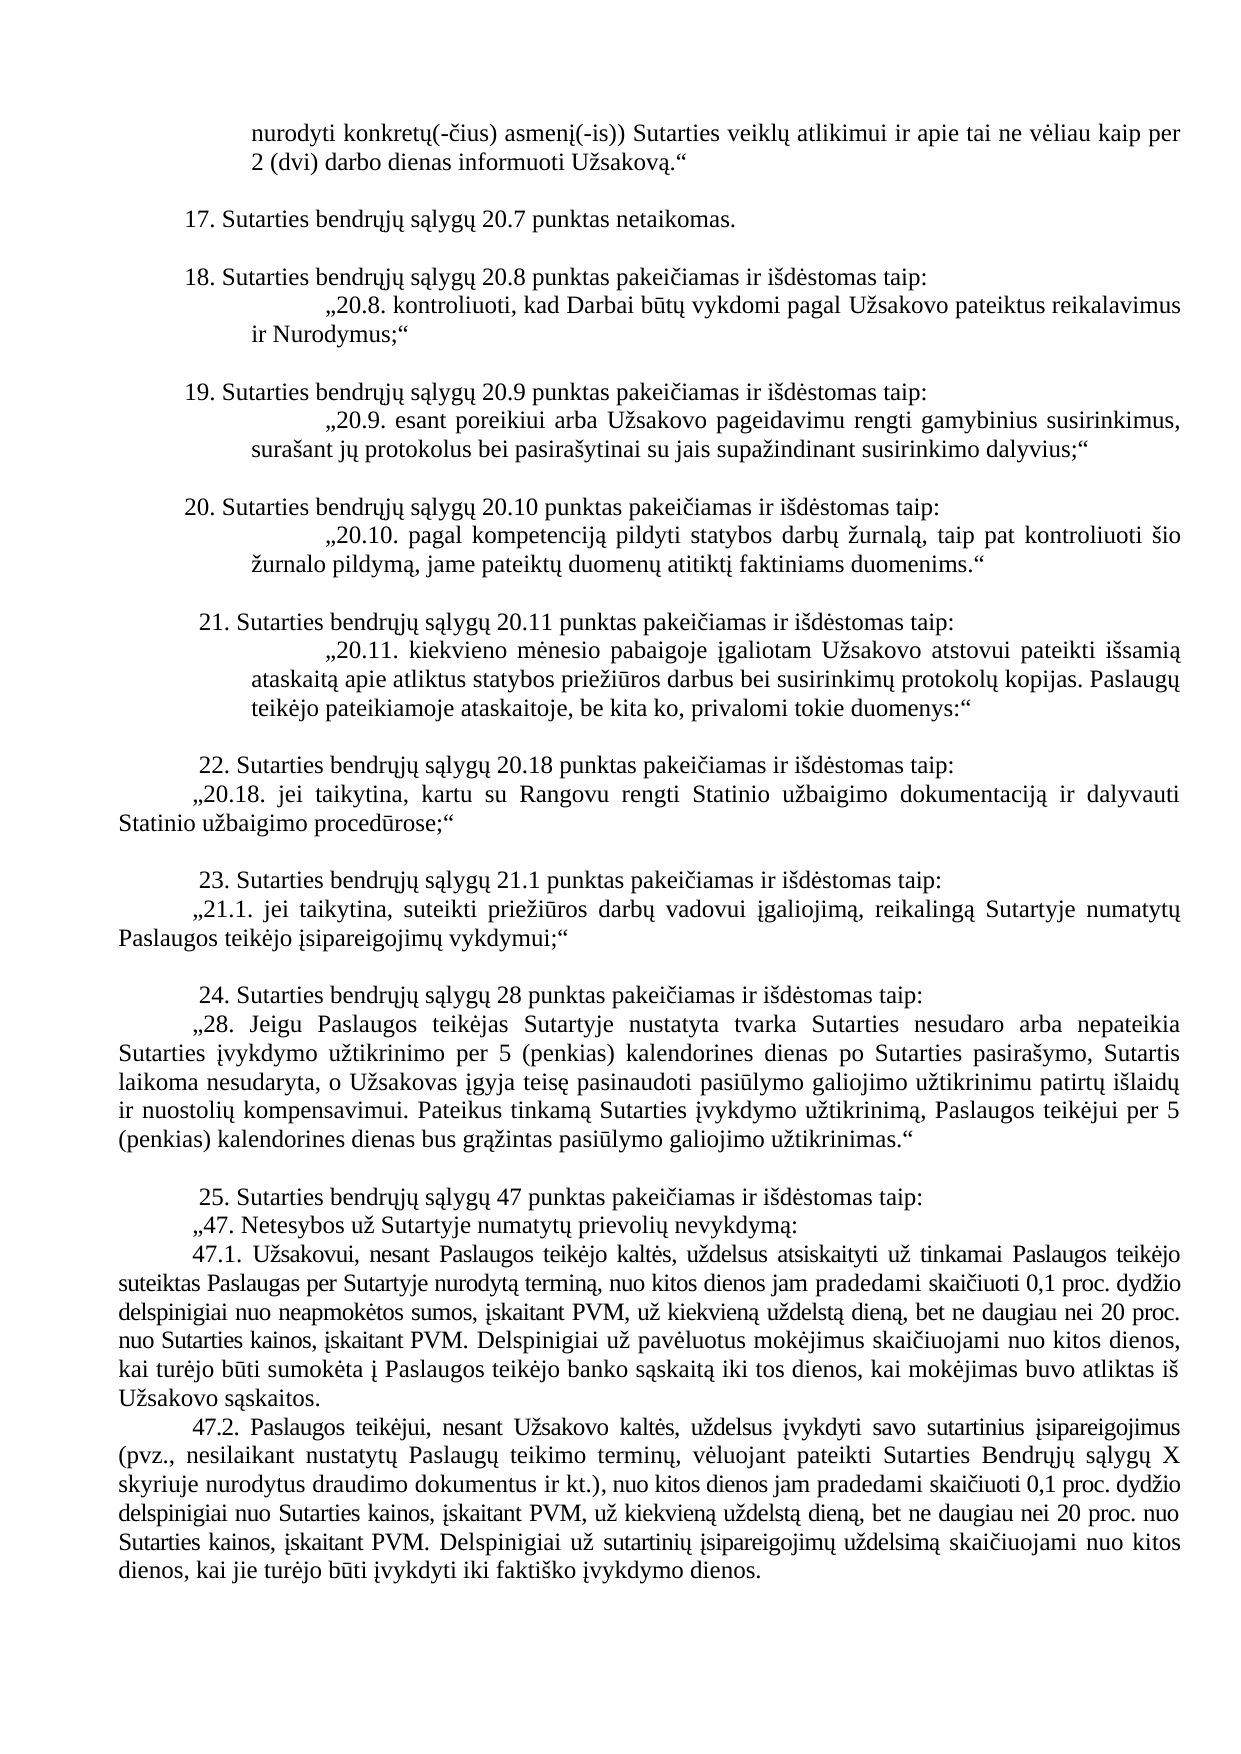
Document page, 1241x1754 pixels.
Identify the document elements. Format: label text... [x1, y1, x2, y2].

list Sutarties bendrųjų sąlygų 20.8 punktas pakeičiamas ir išdėstomas taip: [184, 262, 1181, 291]
text „20.18. jei taikytina, kartu su Rangovu rengti Statinio užbaigimo dokumentaciją ir dalyvauti Statinio užbaigimo procedūrose;“ [118, 779, 1181, 837]
list 47.1. Užsakovui, nesant Paslaugos teikėjo kaltės, uždelsus atsiskaityti už tinkamai Paslaugos teikėjo suteiktas Paslaugas per Sutartyje nurodytą terminą, nuo kitos dienos jam pradedami skaičiuoti 0,1 proc. dydžio delspinigiai nuo neapmokėtos sumos, įskaitant PVM, už kiekvieną uždelstą dieną, bet ne daugiau nei 20 proc. nuo Sutarties kainos, įskaitant PVM. Delspinigiai už pavėluotus mokėjimus skaičiuojami nuo kitos dienos, kai turėjo būti sumokėta į Paslaugos teikėjo banko sąskaitą iki tos dienos, kai mokėjimas buvo atliktas iš Užsakovo sąskaitos. [118, 1239, 1181, 1412]
text „21.1. jei taikytina, suteikti priežiūros darbų vadovui įgaliojimą, reikalingą Sutartyje numatytų Paslaugos teikėjo įsipareigojimų vykdymui;“ [118, 894, 1181, 952]
list „47. Netesybos už Sutartyje numatytų prievolių nevykdymą: [118, 1211, 1181, 1239]
list „20.10. pagal kompetenciją pildyti statybos darbų žurnalą, taip pat kontroliuoti šio žurnalo pildymą, jame pateiktų duomenų atitiktį faktiniams duomenims.“ [251, 521, 1181, 578]
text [251, 118, 1181, 176]
list Sutarties bendrųjų sąlygų 21.1 punktas pakeičiamas ir išdėstomas taip: [199, 866, 1181, 894]
list Sutarties bendrųjų sąlygų 20.9 punktas pakeičiamas ir išdėstomas taip: [184, 377, 1181, 406]
text „20.9. esant poreikiui arba Užsakovo pageidavimu rengti gamybinius susirinkimus, surašant jų protokolus bei pasirašytinai su jais supažindinant susirinkimo dalyvius;“ [251, 406, 1181, 463]
list Sutarties bendrųjų sąlygų 20.11 punktas pakeičiamas ir išdėstomas taip: [199, 607, 1181, 636]
list Sutarties bendrųjų sąlygų 20.7 punktas netaikomas. [184, 204, 1181, 233]
list „20.11. kiekvieno mėnesio pabaigoje įgaliotam Užsakovo atstovui pateikti išsamią ataskaitą apie atliktus statybos priežiūros darbus bei susirinkimų protokolų kopijas. Paslaugų teikėjo pateikiamoje ataskaitoje, be kita ko, privalomi tokie duomenys:“ [251, 636, 1181, 722]
list Sutarties bendrųjų sąlygų 28 punktas pakeičiamas ir išdėstomas taip: [199, 981, 1181, 1009]
list Sutarties bendrųjų sąlygų 47 punktas pakeičiamas ir išdėstomas taip: [199, 1182, 1181, 1211]
list Sutarties bendrųjų sąlygų 20.18 punktas pakeičiamas ir išdėstomas taip: [199, 751, 1181, 779]
text „28. Jeigu Paslaugos teikėjas Sutartyje nustatyta tvarka Sutarties nesudaro arba nepateikia Sutarties įvykdymo užtikrinimo per 5 (penkias) kalendorines dienas po Sutarties pasirašymo, Sutartis laikoma nesudaryta, o Užsakovas įgyja teisę pasinaudoti pasiūlymo galiojimo užtikrinimu patirtų išlaidų ir nuostolių kompensavimui. Pateikus tinkamą Sutarties įvykdymo užtikrinimą, Paslaugos teikėjui per 5 (penkias) kalendorines dienas bus grąžintas pasiūlymo galiojimo užtikrinimas.“ [118, 1009, 1181, 1153]
text „20.8. kontroliuoti, kad Darbai būtų vykdomi pagal Užsakovo pateiktus reikalavimus ir Nurodymus;“ [251, 291, 1181, 348]
list Sutarties bendrųjų sąlygų 20.10 punktas pakeičiamas ir išdėstomas taip: [184, 492, 1181, 521]
list 47.2. Paslaugos teikėjui, nesant Užsakovo kaltės, uždelsus įvykdyti savo sutartinius įsipareigojimus (pvz., nesilaikant nustatytų Paslaugų teikimo terminų, vėluojant pateikti Sutarties Bendrųjų sąlygų X skyriuje nurodytus draudimo dokumentus ir kt.), nuo kitos dienos jam pradedami skaičiuoti 0,1 proc. dydžio delspinigiai nuo Sutarties kainos, įskaitant PVM, už kiekvieną uždelstą dieną, bet ne daugiau nei 20 proc. nuo Sutarties kainos, įskaitant PVM. Delspinigiai už sutartinių įsipareigojimų uždelsimą skaičiuojami nuo kitos dienos, kai jie turėjo būti įvykdyti iki faktiško įvykdymo dienos. [118, 1412, 1181, 1584]
